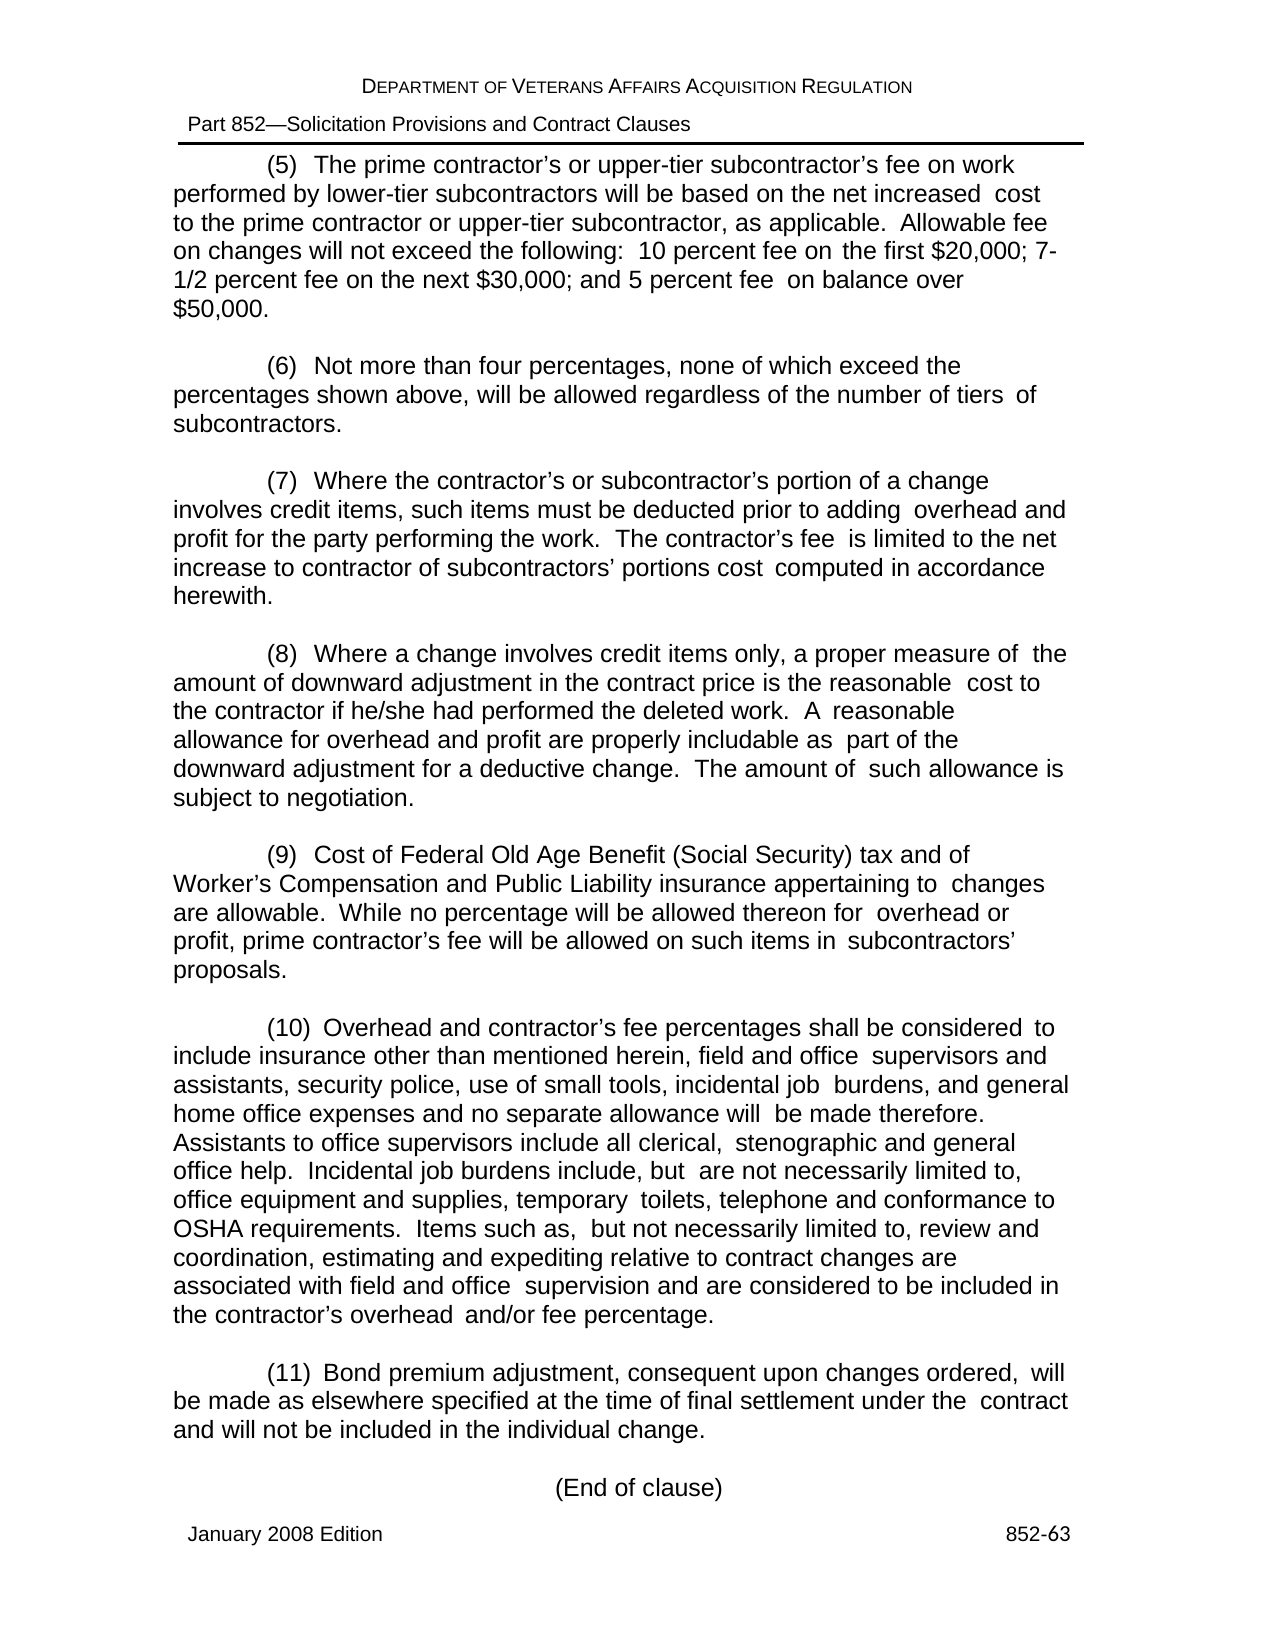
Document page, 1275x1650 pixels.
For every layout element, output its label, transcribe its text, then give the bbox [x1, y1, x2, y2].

list The prime contractor’s or upper-tier subcontractor’s fee on work performed by lower-tier subcontractors will be based on the net increased cost to the prime contractor or upper-tier subcontractor, as applicable. Allowable fee on changes will not exceed the following: 10 percent fee on the first $20,000; 7-1/2 percent fee on the next $30,000; and 5 percent fee on balance over $50,000. [173, 150, 1064, 322]
list Cost of Federal Old Age Benefit (Social Security) tax and of Worker’s Compensation and Public Liability insurance appertaining to changes are allowable. While no percentage will be allowed thereon for overhead or profit, prime contractor’s fee will be allowed on such items in subcontractors’ proposals. [173, 840, 1053, 984]
list Bond premium adjustment, consequent upon changes ordered, will be made as elsewhere specified at the time of final settlement under the contract and will not be included in the individual change. [173, 1358, 1083, 1444]
list Overhead and contractor’s fee percentages shall be considered to include insurance other than mentioned herein, field and office supervisors and assistants, security police, use of small tools, incidental job burdens, and general home office expenses and no separate allowance will be made therefore. Assistants to office supervisors include all clerical, stenographic and general office help. Incidental job burdens include, but are not necessarily limited to, office equipment and supplies, temporary toilets, telephone and conformance to OSHA requirements. Items such as, but not necessarily limited to, review and coordination, estimating and expediting relative to contract changes are associated with field and office supervision and are considered to be included in the contractor’s overhead and/or fee percentage. [173, 1013, 1080, 1329]
list Where the contractor’s or subcontractor’s portion of a change involves credit items, such items must be deducted prior to adding overhead and profit for the party performing the work. The contractor’s fee is limited to the net increase to contractor of subcontractors’ portions cost computed in accordance herewith. [173, 466, 1070, 610]
list Not more than four percentages, none of which exceed the percentages shown above, will be allowed regardless of the number of tiers of subcontractors. [173, 351, 1080, 438]
list Where a change involves credit items only, a proper measure of the amount of downward adjustment in the contract price is the reasonable cost to the contractor if he/she had performed the deleted work. A reasonable allowance for overhead and profit are properly includable as part of the downward adjustment for a deductive change. The amount of such allowance is subject to negotiation. [173, 639, 1070, 811]
text (End of clause) [190, 1473, 1087, 1501]
